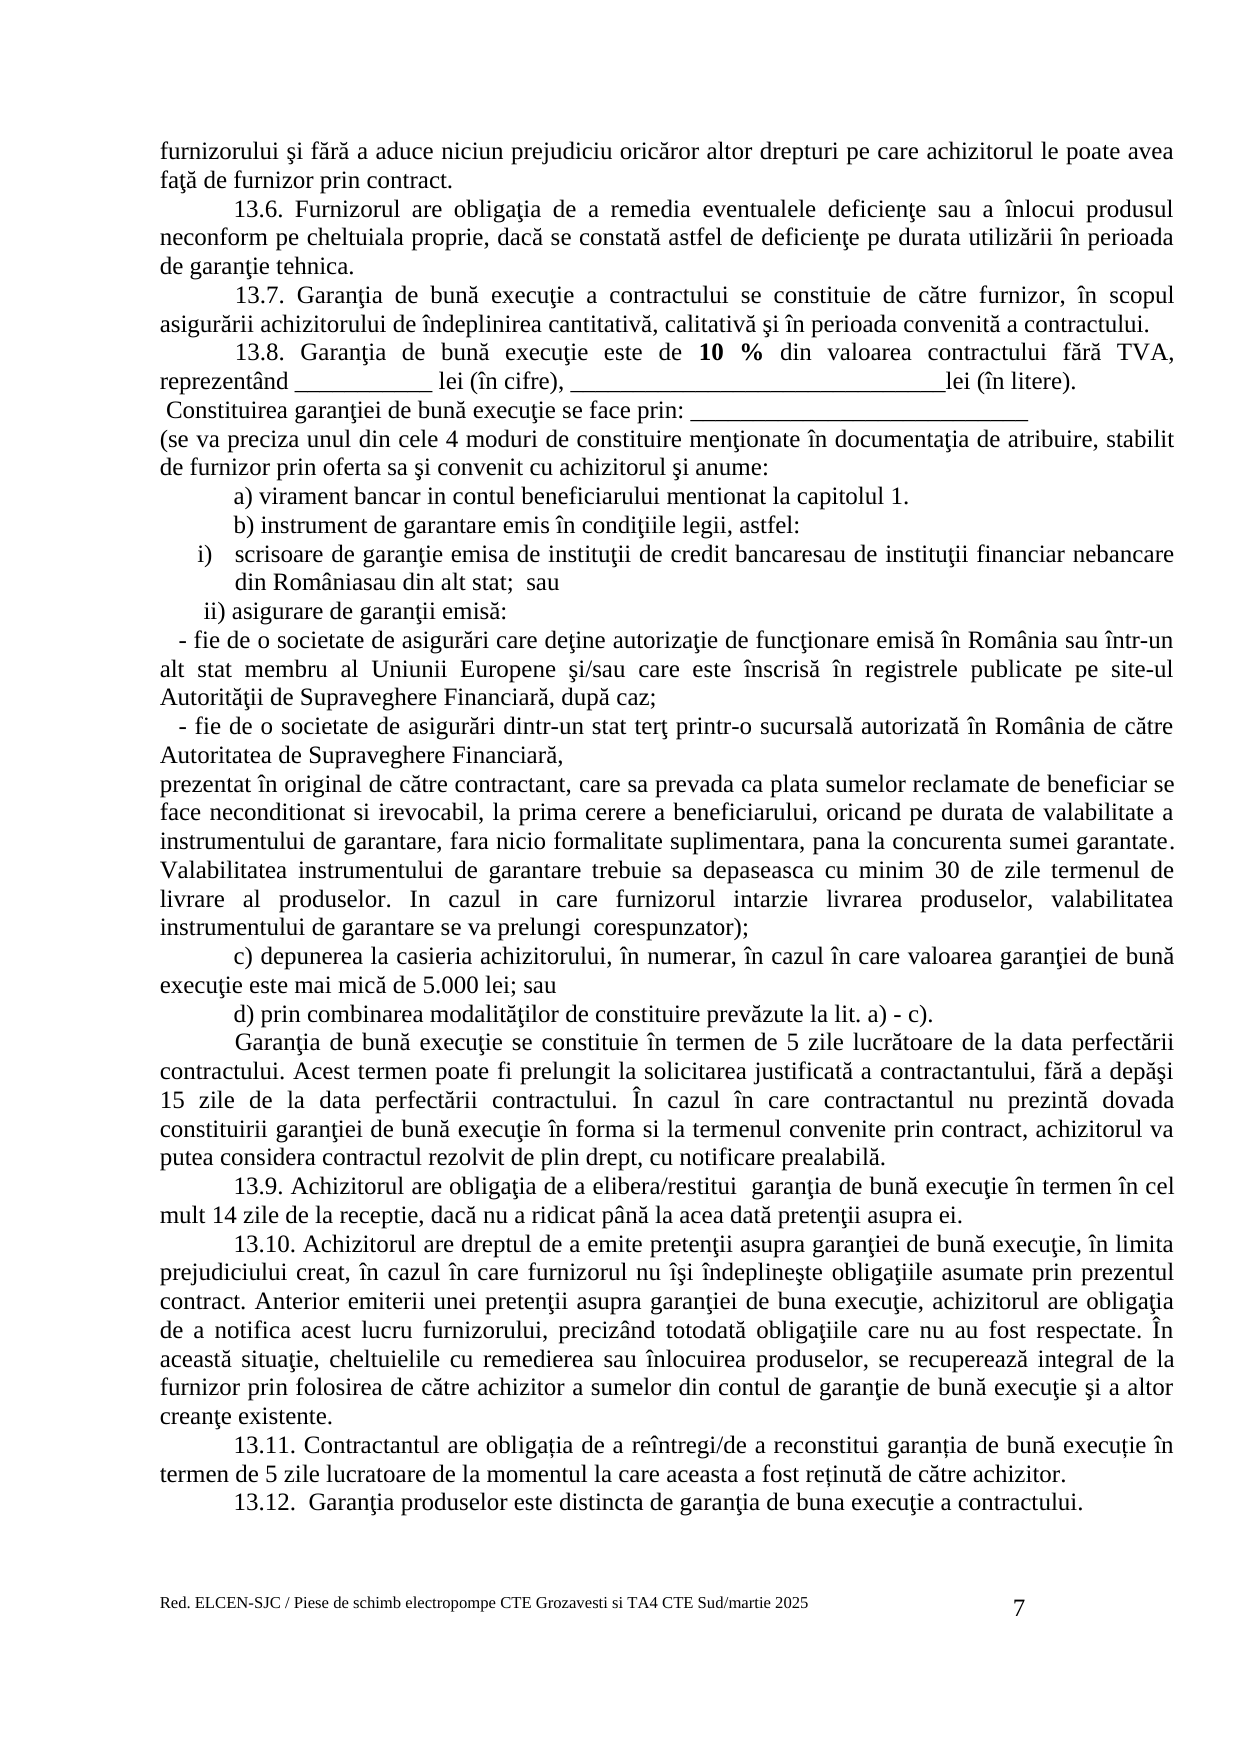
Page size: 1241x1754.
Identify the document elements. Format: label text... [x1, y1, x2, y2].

text Constituirea garanţiei de bună execuţie se face prin: ___________________________ [159, 395, 1175, 424]
text Garanţia de bună execuţie se constituie în termen de 5 zile lucrătoare de la data perfectării contractului. Acest termen poate fi prelungit la solicitarea justificată a contractantului, fără a depăşi 15 zile de la data perfectării contractului. În cazul în care contractantul nu prezintă dovada constituirii garanţiei de bună execuţie în forma si la termenul convenite prin contract, achizitorul va putea considera contractul rezolvit de plin drept, cu notificare prealabilă. [159, 1027, 1175, 1171]
text 13.8. Garanţia de bună execuţie este de 10 % din valoarea contractului fără TVA, reprezentând ___________ lei (în cifre), ______________________________lei (în litere). [159, 337, 1175, 395]
text 13.6. Furnizorul are obligaţia de a remedia eventualele deficienţe sau a înlocui produsul neconform pe cheltuiala proprie, dacă se constată astfel de deficienţe pe durata utilizării în perioada de garanţie tehnica. [159, 194, 1175, 280]
text ii) asigurare de garanţii emisă: [159, 596, 1175, 625]
text c) depunerea la casieria achizitorului, în numerar, în cazul în care valoarea garanţiei de bună execuţie este mai mică de 5.000 lei; sau [159, 941, 1175, 999]
text a) virament bancar in contul beneficiarului mentionat la capitolul 1. [159, 481, 1175, 510]
list 13.11. Contractantul are obligația de a reîntregi/de a reconstitui garanția de bună execuție în termen de 5 zile lucratoare de la momentul la care aceasta a fost reținută de către achizitor. [159, 1430, 1175, 1487]
text - fie de o societate de asigurări dintr-un stat terţ printr-o sucursală autorizată în România de către Autoritatea de Supraveghere Financiară, [159, 711, 1175, 769]
text 13.7. Garanţia de bună execuţie a contractului se constituie de către furnizor, în scopul asigurării achizitorului de îndeplinirea cantitativă, calitativă şi în perioada convenită a contractului. [159, 280, 1175, 337]
text (se va preciza unul din cele 4 moduri de constituire menţionate în documentaţia de atribuire, stabilit de furnizor prin oferta sa şi convenit cu achizitorul şi anume: [159, 424, 1175, 481]
text prezentat în original de către contractant, care sa prevada ca plata sumelor reclamate de beneficiar se face neconditionat si irevocabil, la prima cerere a beneficiarului, oricand pe durata de valabilitate a instrumentului de garantare, fara nicio formalitate suplimentara, pana la concurenta sumei garantate. Valabilitatea instrumentului de garantare trebuie sa depaseasca cu minim 30 de zile termenul de livrare al produselor. In cazul in care furnizorul intarzie livrarea produselor, valabilitatea instrumentului de garantare se va prelungi corespunzator); [159, 769, 1175, 941]
text d) prin combinarea modalităţilor de constituire prevăzute la lit. a) - c). [159, 999, 1175, 1027]
text 13.9. Achizitorul are obligaţia de a elibera/restitui garanţia de bună execuţie în termen în cel mult 14 zile de la receptie, dacă nu a ridicat până la acea dată pretenţii asupra ei. [159, 1171, 1175, 1229]
text - fie de o societate de asigurări care deţine autorizaţie de funcţionare emisă în România sau într-un alt stat membru al Uniunii Europene şi/sau care este înscrisă în registrele publicate pe site-ul Autorităţii de Supraveghere Financiară, după caz; [159, 625, 1175, 711]
text b) instrument de garantare emis în condiţiile legii, astfel: [159, 510, 1175, 539]
list scrisoare de garanţie emisa de instituţii de credit bancaresau de instituţii financiar nebancare din Româniasau din alt stat; sau [197, 539, 1175, 596]
text 13.10. Achizitorul are dreptul de a emite pretenţii asupra garanţiei de bună execuţie, în limita prejudiciului creat, în cazul în care furnizorul nu îşi îndeplineşte obligaţiile asumate prin prezentul contract. Anterior emiterii unei pretenţii asupra garanţiei de buna execuţie, achizitorul are obligaţia de a notifica acest lucru furnizorului, precizând totodată obligaţiile care nu au fost respectate. În această situaţie, cheltuielile cu remedierea sau înlocuirea produselor, se recuperează integral de la furnizor prin folosirea de către achizitor a sumelor din contul de garanţie de bună execuţie şi a altor creanţe existente. [159, 1229, 1175, 1430]
text 13.12. Garanţia produselor este distincta de garanţia de buna execuţie a contractului. [159, 1487, 1175, 1516]
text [159, 136, 1175, 194]
